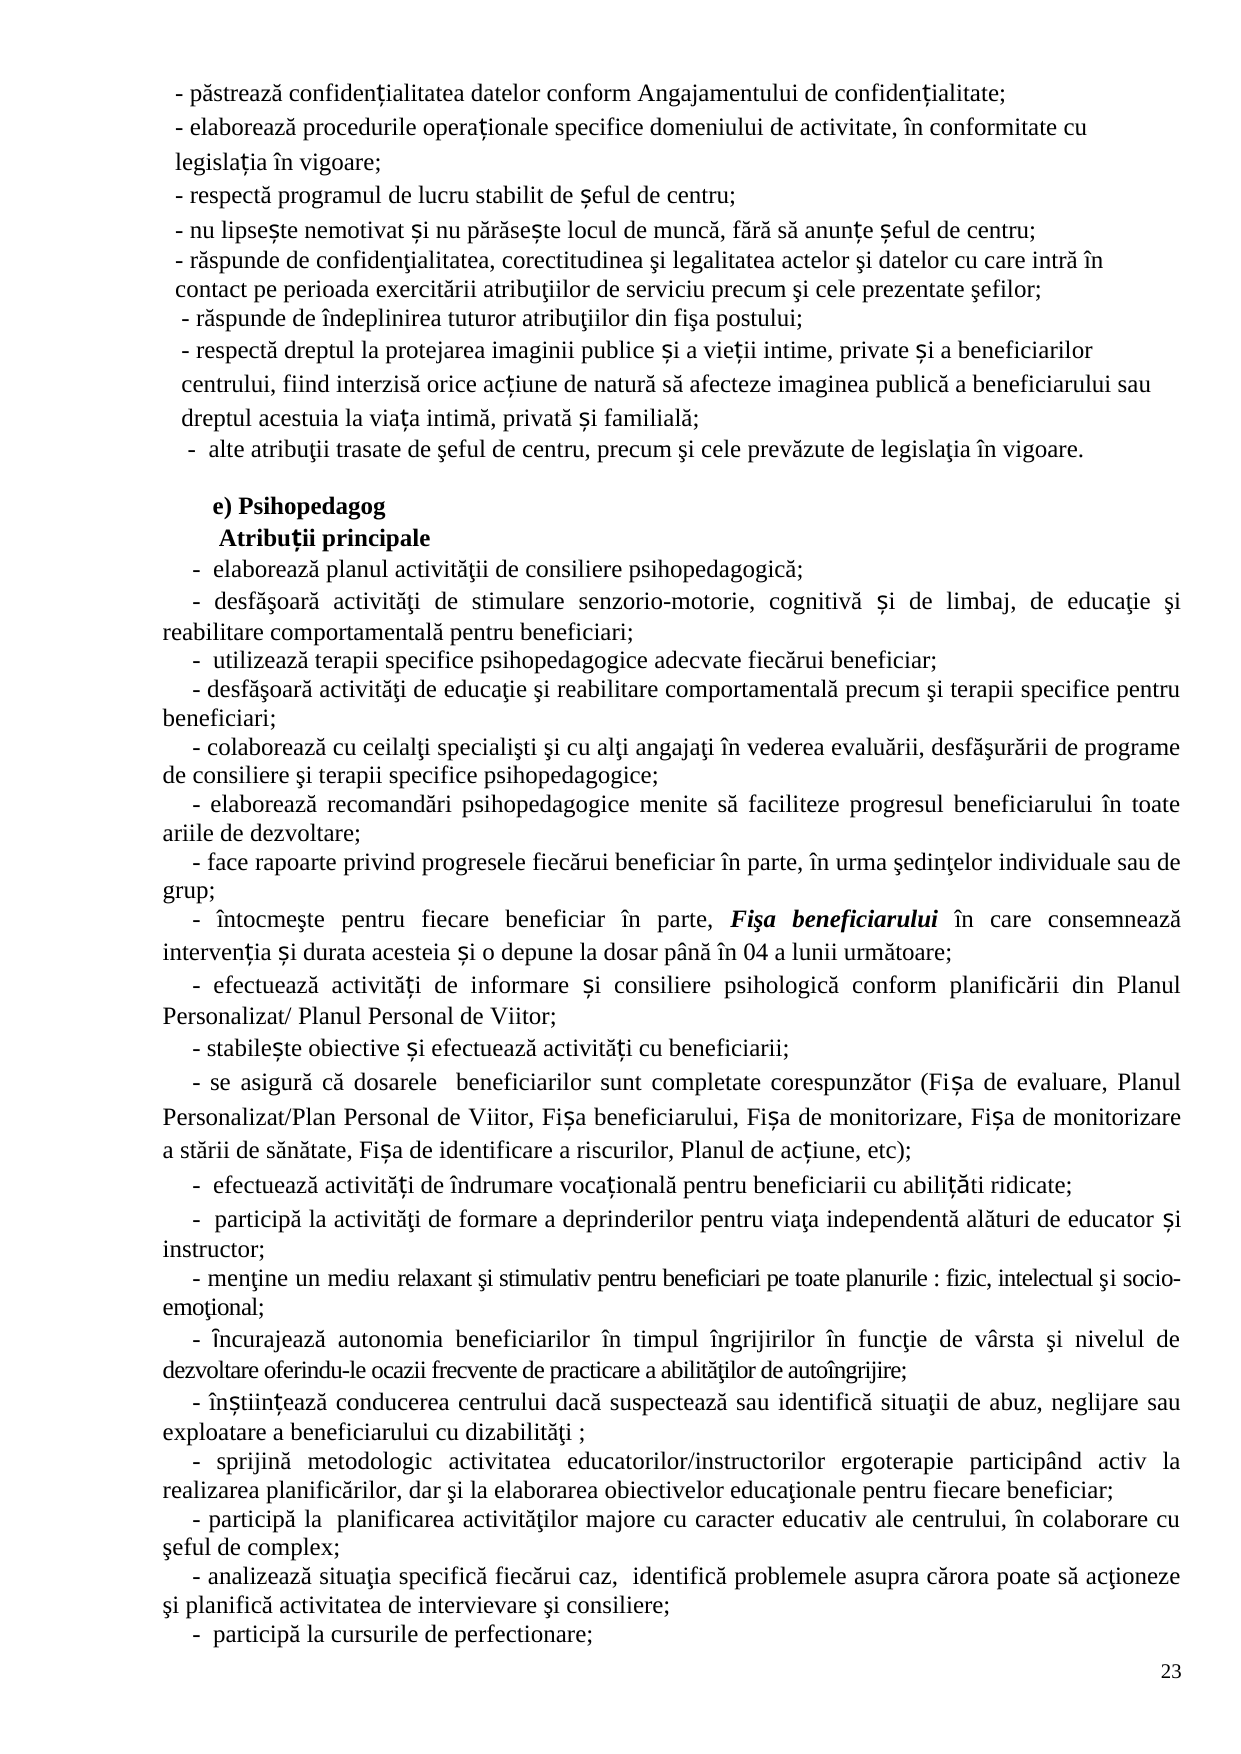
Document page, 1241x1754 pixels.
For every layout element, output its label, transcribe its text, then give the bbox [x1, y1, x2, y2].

text - nu lipsește nemotivat și nu părăsește locul de muncă, fără să anunțe șeful de centru; [162, 211, 1181, 245]
text Atribuții principale [162, 520, 1181, 554]
text e) Psihopedagog [162, 491, 1181, 520]
text - participă la activităţi de formare a deprinderilor pentru viaţa independentă alături de educator și instructor; [162, 1200, 1181, 1263]
text - utilizează terapii specifice psihopedagogice adecvate fiecărui beneficiar; [162, 646, 1181, 674]
text - răspunde de îndeplinirea tuturor atribuţiilor din fişa postului; [162, 303, 1181, 332]
text - elaborează planul activităţii de consiliere psihopedagogică; [162, 554, 1181, 583]
text - efectuează activități de informare și consiliere psihologică conform planificării din Planul Personalizat/ Planul Personal de Viitor; [162, 967, 1181, 1030]
text - ȋncurajează autonomia beneficiarilor în timpul îngrijirilor în funcţie de vârsta şi nivelul de dezvoltare oferindu-le ocazii frecvente de practicare a abilităţilor de autoîngrijire; [162, 1321, 1181, 1383]
text - analizează situaţia specifică fiecărui caz, identifică problemele asupra cărora poate să acţioneze şi planifică activitatea de intervievare şi consiliere; [162, 1561, 1181, 1619]
text - participă la cursurile de perfectionare; [162, 1619, 1181, 1647]
text - menţine un mediu relaxant şi stimulativ pentru beneficiari pe toate planurile : fizic, intelectual şi socio-emoţional; [162, 1263, 1181, 1321]
text dreptul acestuia la viața intimă, privată și familială; [162, 400, 1181, 434]
text - alte atribuţii trasate de şeful de centru, precum şi cele prevăzute de legislaţia în vigoare. [162, 434, 1181, 462]
text legislația în vigoare; [162, 143, 1181, 177]
text - întocmeşte pentru fiecare beneficiar în parte, Fişa beneficiarului în care consemnează intervenția și durata acesteia și o depune la dosar până în 04 a lunii următoare; [162, 904, 1181, 967]
text - desfăşoară activităţi de stimulare senzorio-motorie, cognitivă și de limbaj, de educaţie şi reabilitare comportamentală pentru beneficiari; [162, 583, 1181, 646]
text centrului, fiind interzisă orice acțiune de natură să afecteze imaginea publică a beneficiarului sau [162, 366, 1181, 400]
text - înștiințează conducerea centrului dacă suspectează sau identifică situaţii de abuz, neglijare sau exploatare a beneficiarului cu dizabilităţi ; [162, 1383, 1181, 1446]
text - participă la planificarea activităţilor majore cu caracter educativ ale centrului, în colaborare cu şeful de complex; [162, 1504, 1181, 1561]
text - respectă programul de lucru stabilit de șeful de centru; [162, 177, 1181, 211]
text - se asigură că dosarele beneficiarilor sunt completate corespunzător (Fișa de evaluare, Planul Personalizat/Plan Personal de Viitor, Fișa beneficiarului, Fișa de monitorizare, Fișa de monitorizare a stării de sănătate, Fișa de identificare a riscurilor, Planul de acțiune, etc); [162, 1064, 1181, 1166]
text - efectuează activități de îndrumare vocațională pentru beneficiarii cu abilițăti ridicate; [162, 1166, 1181, 1200]
text - sprijină metodologic activitatea educatorilor/instructorilor ergoterapie participând activ la realizarea planificărilor, dar şi la elaborarea obiectivelor educaţionale pentru fiecare beneficiar; [162, 1446, 1181, 1504]
text - păstrează confidențialitatea datelor conform Angajamentului de confidențialitate; [162, 75, 1181, 109]
text - desfăşoară activităţi de educaţie şi reabilitare comportamentală precum şi terapii specifice pentru beneficiari; [162, 674, 1181, 732]
text - stabilește obiective și efectuează activități cu beneficiarii; [162, 1030, 1181, 1064]
text contact pe perioada exercitării atribuţiilor de serviciu precum şi cele prezentate şefilor; [162, 274, 1181, 303]
text - colaborează cu ceilalţi specialişti şi cu alţi angajaţi în vederea evaluării, desfăşurării de programe de consiliere şi terapii specifice psihopedagogice; [162, 732, 1181, 789]
text - elaborează recomandări psihopedagogice menite să faciliteze progresul beneficiarului în toate ariile de dezvoltare; [162, 789, 1181, 847]
text - elaborează procedurile operaționale specifice domeniului de activitate, în conformitate cu [162, 109, 1181, 143]
text - răspunde de confidenţialitatea, corectitudinea şi legalitatea actelor şi datelor cu care intră în [162, 245, 1181, 274]
text - face rapoarte privind progresele fiecărui beneficiar în parte, în urma şedinţelor individuale sau de grup; [162, 847, 1181, 904]
text - respectă dreptul la protejarea imaginii publice și a vieții intime, private și a beneficiarilor [162, 332, 1181, 366]
